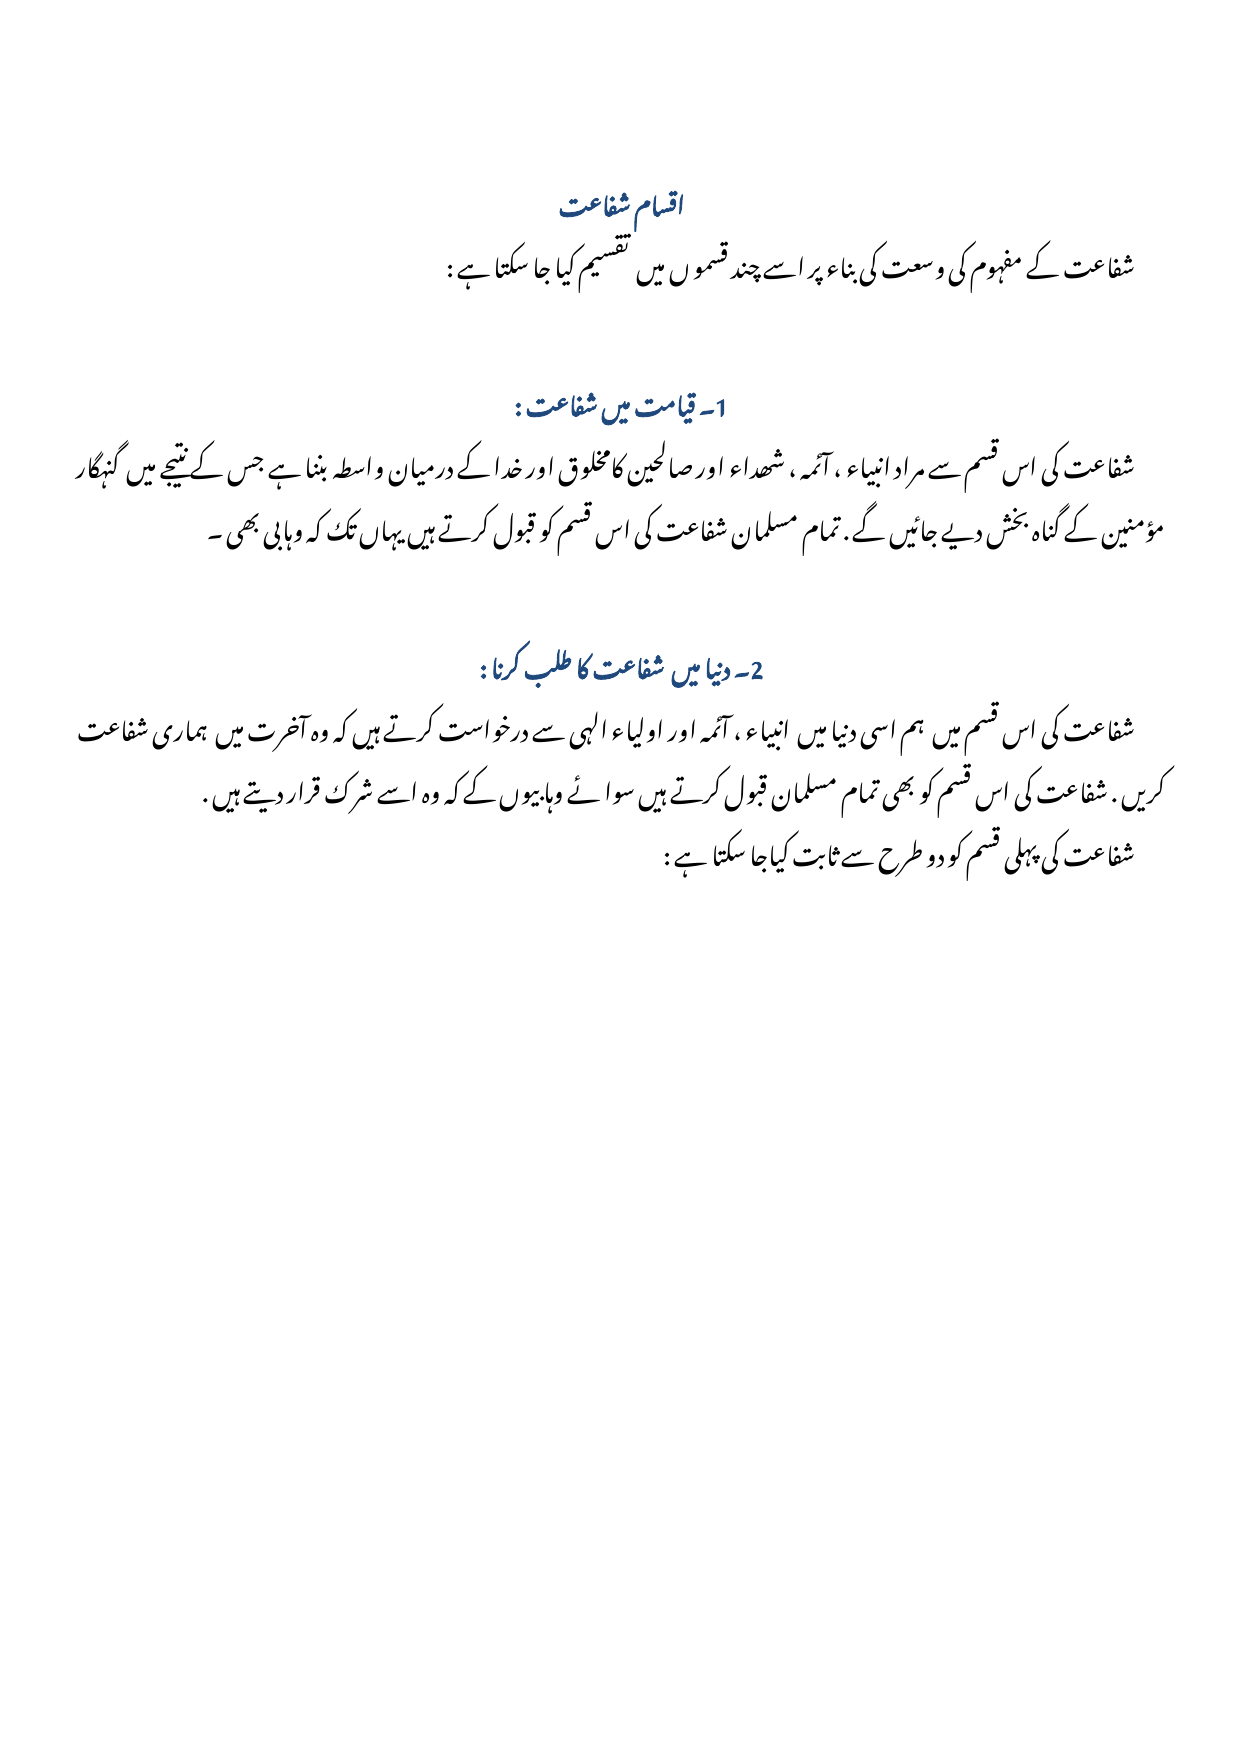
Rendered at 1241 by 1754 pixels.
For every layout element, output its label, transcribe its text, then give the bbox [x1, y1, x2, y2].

text شفاعت کی پہلی قسم کو دو طرح سے ثابت کیاجا سکتا ہے : [75, 819, 1165, 881]
subtitle 1۔ قیامت میں شفاعت : [75, 369, 1165, 431]
text شفاعت کی اس قسم سے مراد انبیاء ، آئمہ ، شھداء اور صالحین کامخلوق اور خدا کے درمیان واسطہ بننا ہے جس کے نتیجے میں گنہگار مؤمنین کے گناہ بخش دیے جائیں گے . تمام مسلمان شفاعت کی اس قسم کو قبول کرتے ہیں یہاں تک کہ وہابی بھی ۔ [75, 431, 1165, 556]
subtitle 2۔ دنیا میں شفاعت کا طلب کرنا : [75, 631, 1165, 694]
subtitle اقسام شفاعت [75, 106, 1165, 231]
text شفاعت کی اس قسم میں ہم اسی دنیا میں انبیاء ، آئمہ اور اولیاء الہی سے درخواست کرتے ہیں کہ وہ آخرت میں ہماری شفاعت کریں . شفاعت کی اس قسم کو بھی تمام مسلمان قبول کرتے ہیں سوا ئے وہابیوں کے کہ وہ اسے شرک قرار دیتے ہیں . [75, 694, 1165, 819]
text شفاعت کے مفہوم کی وسعت کی بناء پر اسے چند قسمو ں میں تقسیم کیا جا سکتا ہے : [75, 231, 1165, 294]
